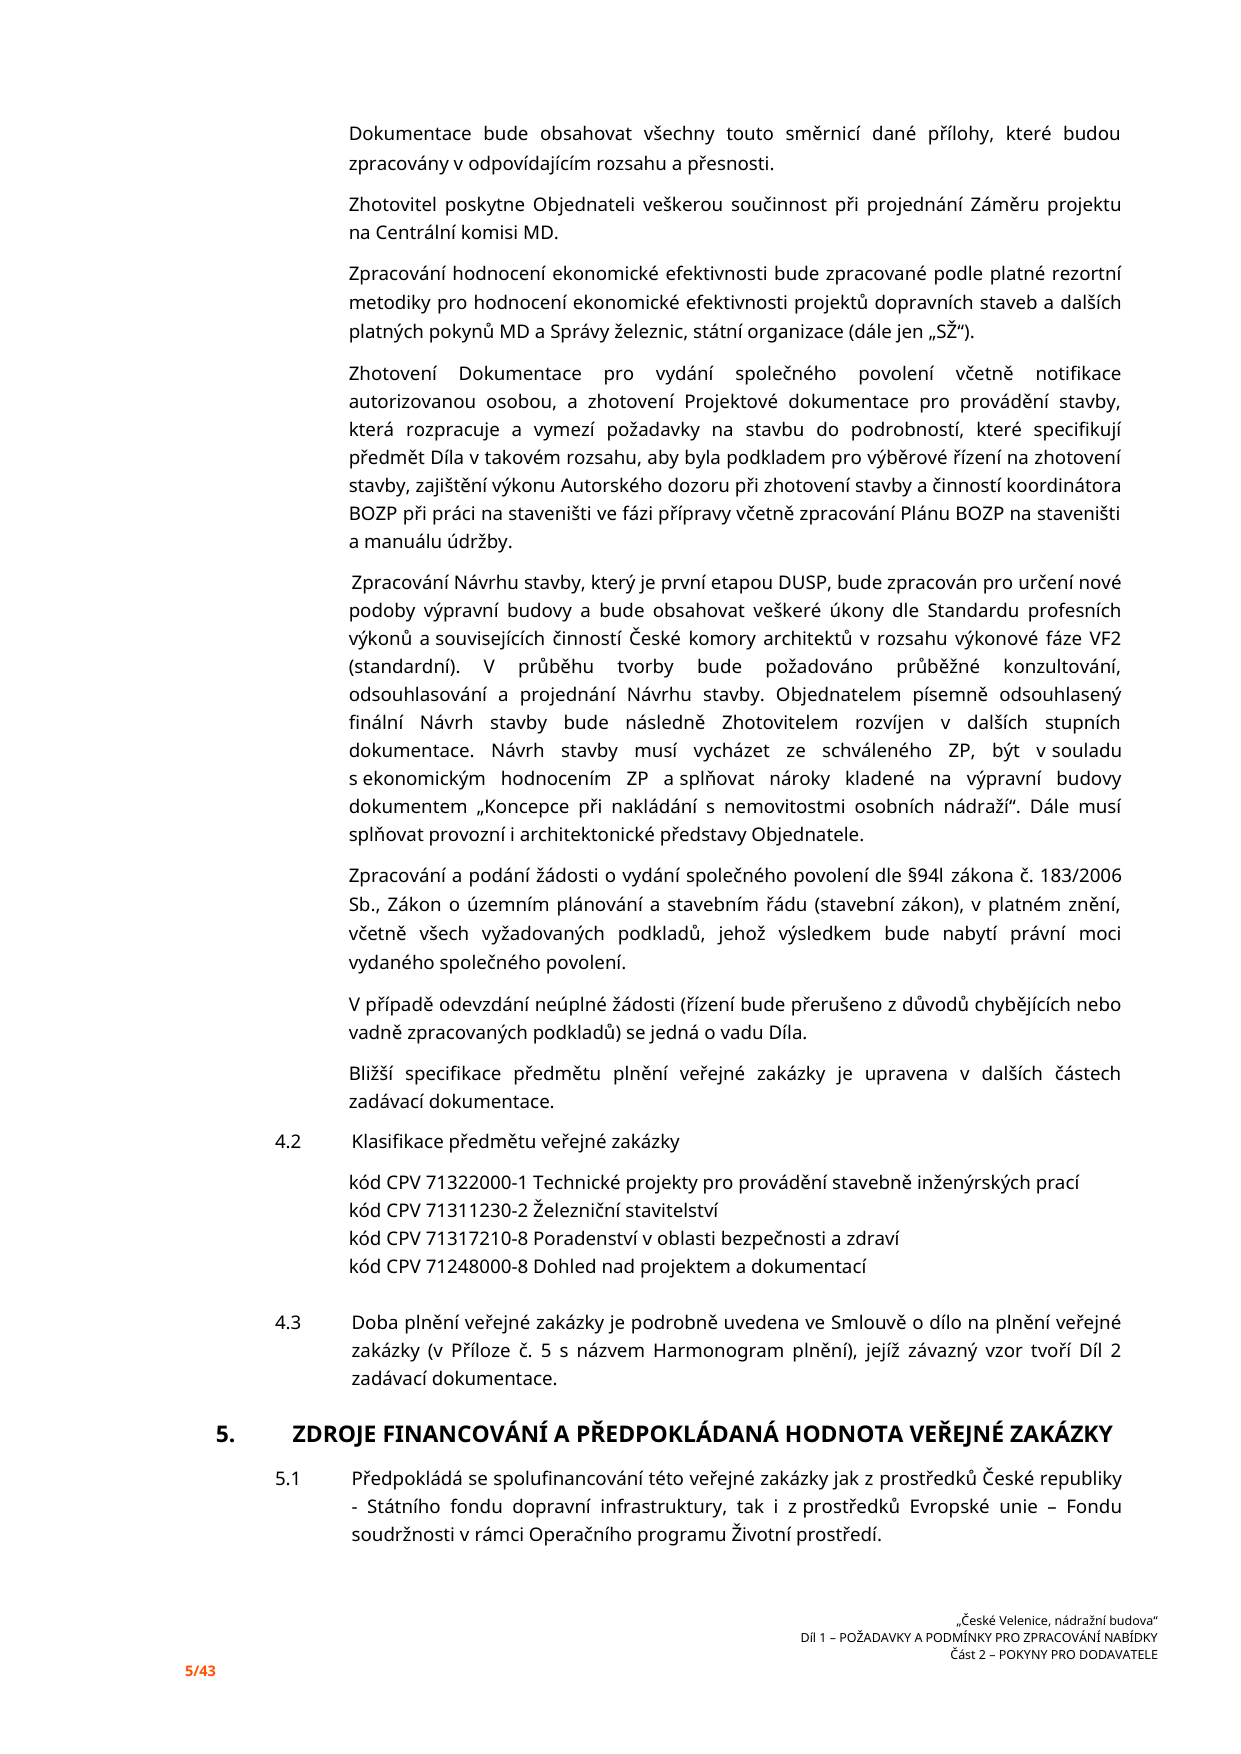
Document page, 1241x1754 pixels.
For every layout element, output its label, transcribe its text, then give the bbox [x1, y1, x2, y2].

list Bližší specifikace předmětu plnění veřejné zakázky je upravena v dalších částech zadávací dokumentace. [348, 1060, 1122, 1113]
text Zpracování a podání žádosti o vydání společného povolení dle §94l zákona č. 183/2006 Sb., Zákon o územním plánování a stavebním řádu (stavební zákon), v platném znění, včetně všech vyžadovaných podkladů, jehož výsledkem bude nabytí právní moci vydaného společného povolení. [348, 862, 1122, 975]
text V případě odevzdání neúplné žádosti (řízení bude přerušeno z důvodů chybějících nebo vadně zpracovaných podkladů) se jedná o vadu Díla. [348, 991, 1122, 1045]
list kód CPV 71322000-1 Technické projekty pro provádění stavebně inženýrských prací [348, 1169, 1122, 1194]
text Doba plnění veřejné zakázky je podrobně uvedena ve Smlouvě o dílo na plnění veřejné zakázky (v Příloze č. 5 s názvem Harmonogram plnění), jejíž závazný vzor tvoří Díl 2 zadávací dokumentace. [275, 1309, 1122, 1391]
text Předpokládá se spolufinancování této veřejné zakázky jak z prostředků České republiky - Státního fondu dopravní infrastruktury, tak i z prostředků Evropské unie – Fondu soudržnosti v rámci Operačního programu Životní prostředí. [275, 1465, 1122, 1547]
text Zhotovitel poskytne Objednateli veškerou součinnost při projednání Záměru projektu na Centrální komisi MD. [348, 192, 1122, 245]
list Zpracování Návrhu stavby, který je první etapou DUSP, bude zpracován pro určení nové podoby výpravní budovy a bude obsahovat veškeré úkony dle Standardu profesních výkonů a souvisejících činností České komory architektů v rozsahu výkonové fáze VF2 (standardní). V průběhu tvorby bude požadováno průběžné konzultování, odsouhlasování a projednání Návrhu stavby. Objednatelem písemně odsouhlasený finální Návrh stavby bude následně Zhotovitelem rozvíjen v dalších stupních dokumentace. Návrh stavby musí vycházet ze schváleného ZP, být v souladu s ekonomickým hodnocením ZP a splňovat nároky kladené na výpravní budovy dokumentem „Koncepce při nakládání s nemovitostmi osobních nádraží“. Dále musí splňovat provozní i architektonické představy Objednatele. [348, 569, 1122, 847]
list kód CPV 71311230-2 Železniční stavitelství [348, 1197, 1122, 1223]
text Zpracování hodnocení ekonomické efektivnosti bude zpracované podle platné rezortní metodiky pro hodnocení ekonomické efektivnosti projektů dopravních staveb a dalších platných pokynů MD a Správy železnic, státní organizace (dále jen „SŽ“). [348, 260, 1122, 344]
text ZDROJE FINANCOVÁNÍ a PŘEDPOKLÁDANÁ HODNOTA VEŘEJNÉ ZAKÁZKY [216, 1418, 1122, 1449]
list kód CPV 71317210-8 Poradenství v oblasti bezpečnosti a zdraví [348, 1225, 1122, 1251]
text Klasifikace předmětu veřejné zakázky [275, 1128, 1122, 1154]
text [348, 121, 1122, 175]
list kód CPV 71248000-8 Dohled nad projektem a dokumentací [348, 1253, 1122, 1279]
list Zhotovení Dokumentace pro vydání společného povolení včetně notifikace autorizovanou osobou, a zhotovení Projektové dokumentace pro provádění stavby, která rozpracuje a vymezí požadavky na stavbu do podrobností, které specifikují předmět Díla v takovém rozsahu, aby byla podkladem pro výběrové řízení na zhotovení stavby, zajištění výkonu Autorského dozoru při zhotovení stavby a činností koordinátora BOZP při práci na staveništi ve fázi přípravy včetně zpracování Plánu BOZP na staveništi a manuálu údržby. [348, 361, 1122, 554]
